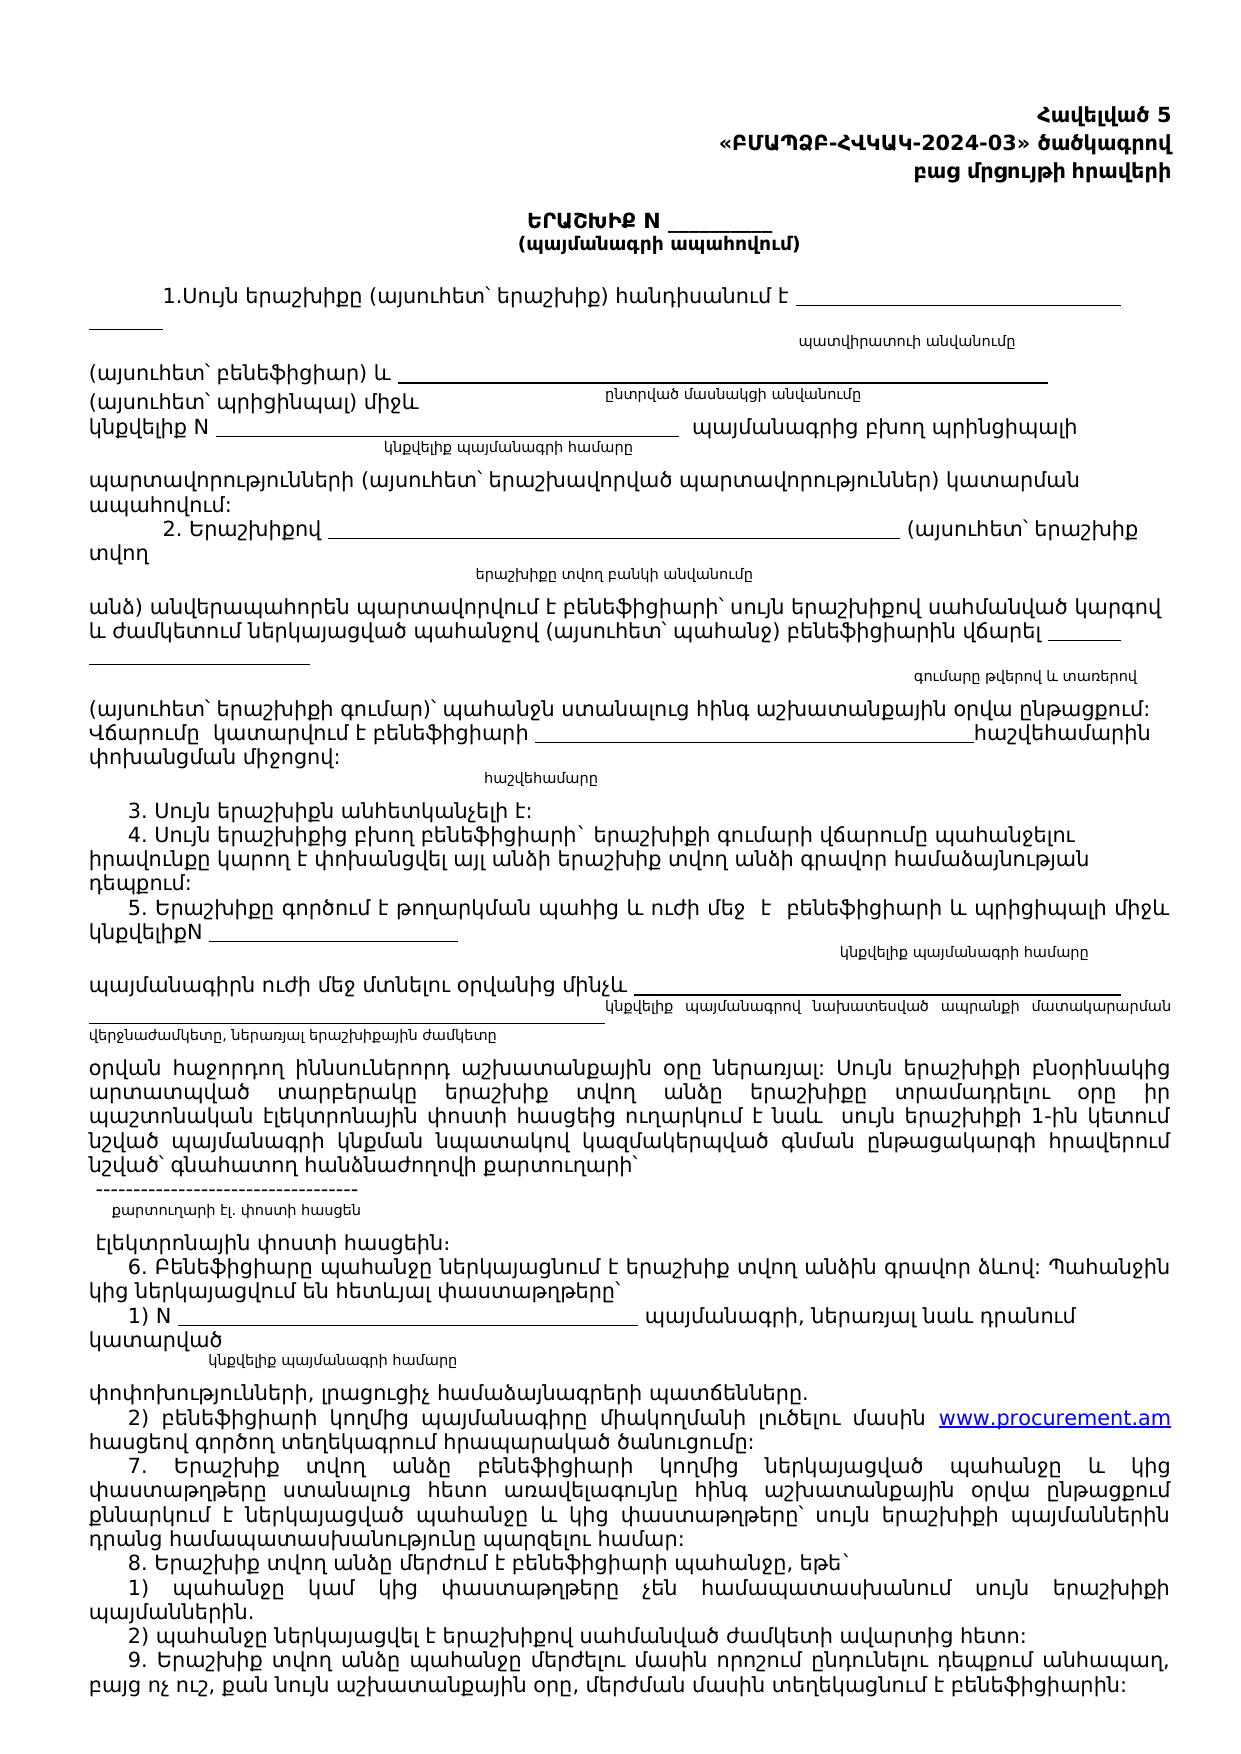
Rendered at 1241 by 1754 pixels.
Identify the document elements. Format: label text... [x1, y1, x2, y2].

list օրվան հաջորդող իննսուներորդ աշխատանքային օրը ներառյալ: Սույն երաշխիքի բնօրինակից արտատպված տարբերակը երաշխիք տվող անձը երաշխիքը տրամադրելու օրը իր պաշտոնական էլեկտրոնային փոստի հասցեից ուղարկում է նաև սույն երաշխիքի 1-ին կետում նշված պայմանագրի կնքման նպատակով կազմակերպված գնման ընթացակարգի հրավերում նշված՝ գնահատող հանձնաժողովի քարտուղարի՝ [89, 1056, 1171, 1177]
text պատվիրատուի անվանումը [679, 332, 1171, 361]
text (այսուհետ՝ բենեֆիցիար) և (այսուհետ՝ պրիցինպալ) միջև ընտրված մասնակցի անվանումը [89, 361, 1171, 415]
text «ԲՄԱՊՁԲ-ՀՎԿԱԿ-2024-03» ծածկագրով [89, 128, 1171, 156]
text 2. Երաշխիքով (այսուհետ՝ երաշխիք տվող [89, 517, 1171, 566]
text 1.Սույն երաշխիքը (այսուհետ՝ երաշխիք) հանդիսանում է [89, 284, 1171, 332]
text 6. Բենեֆիցիարը պահանջը ներկայացնում է երաշխիք տվող անձին գրավոր ձևով: Պահանջին կից ներկայացվում են հետևյալ փաստաթղթերը՝ [89, 1255, 1171, 1304]
list պայմանագիրն ուժի մեջ մտնելու օրվանից մինչև կնքվելիք պայմանագրով նախատեսված ապրանքի մատակարարման վերջնաժամկետը, ներառյալ երաշխիքային ժամկետը [89, 973, 1171, 1056]
text (այսուհետ՝ երաշխիքի գումար)՝ պահանջն ստանալուց հինգ աշխատանքային օրվա ընթացքում: Վճարումը կատարվում է բենեֆիցիարի հաշվեհամարին փոխանցման միջոցով: [89, 697, 1171, 769]
text կնքվելիք N պայմանագրից բխող պրինցիպալի [89, 415, 1171, 439]
list քարտուղարի էլ. փոստի հասցեն [89, 1202, 1171, 1231]
text 8. Երաշխիք տվող անձը մերժում է բենեֆիցիարի պահանջը, եթե` [89, 1551, 1171, 1576]
text երաշխիքը տվող բանկի անվանումը [89, 566, 1171, 595]
text կնքվելիք պայմանագրի համարը [605, 944, 1171, 973]
text 1) N պայմանագրի, ներառյալ նաև դրանում կատարված [89, 1304, 1171, 1352]
text կնքվելիք պայմանագրի համարը [89, 439, 1171, 468]
list էլեկտրոնային փոստի հասցեին։ [89, 1231, 1171, 1255]
text 2) բենեֆիցիարի կողմից պայմանագիրը միակողմանի լուծելու մասին www.procurement.am հասցեով գործող տեղեկագրում հրապարակած ծանուցումը: [89, 1406, 1171, 1454]
text պարտավորությունների (այսուհետ՝ երաշխավորված պարտավորություններ) կատարման ապահովում: [89, 468, 1171, 517]
text բաց մրցույթի հրավերի [89, 156, 1171, 184]
text անձ) անվերապահորեն պարտավորվում է բենեֆիցիարի՝ սույն երաշխիքով սահմանված կարգով և ժամկետում ներկայացված պահանջով (այսուհետ՝ պահանջ) բենեֆիցիարին վճարել [89, 595, 1171, 667]
list ----------------------------------- [89, 1177, 1171, 1202]
text 1) պահանջը կամ կից փաստաթղթերը չեն համապատասխանում սույն երաշխիքի պայմաններին. [89, 1576, 1171, 1624]
text 7. Երաշխիք տվող անձը բենեֆիցիարի կողմից ներկայացված պահանջը և կից փաստաթղթերը ստանալուց հետո առավելագույնը հինգ աշխատանքային օրվա ընթացքում քննարկում է ներկայացված պահանջը և կից փաստաթղթերը՝ սույն երաշխիքի պայմաններին դրանց համապատասխանությունը պարզելու համար: [89, 1454, 1171, 1551]
text գումարը թվերով և տառերով [826, 667, 1171, 697]
text ԵՐԱՇԽԻՔ N __________ [89, 209, 1171, 233]
text 3. Սույն երաշխիքն անհետկանչելի է: [89, 799, 1171, 823]
text (պայմանագրի ապահովում) [89, 233, 1171, 255]
text 5. Երաշխիքը գործում է թողարկման պահից և ուժի մեջ է բենեֆիցիարի և պրիցիպալի միջև կնքվելիքN [89, 896, 1171, 944]
text 2) պահանջը ներկայացվել է երաշխիքով սահմանված ժամկետի ավարտից հետո: [89, 1624, 1171, 1648]
text կնքվելիք պայմանագրի համարը [89, 1352, 1171, 1381]
text 4. Սույն երաշխիքից բխող բենեֆիցիարի` երաշխիքի գումարի վճարումը պահանջելու իրավունքը կարող է փոխանցվել այլ անձի երաշխիք տվող անձի գրավոր համաձայնության դեպքում: [89, 823, 1171, 896]
text հաշվեհամարը [89, 769, 1171, 799]
text Հավելված 5 [89, 75, 1171, 128]
text 9. Երաշխիք տվող անձը պահանջը մերժելու մասին որոշում ընդունելու դեպքում անհապաղ, բայց ոչ ուշ, քան նույն աշխատանքային օրը, մերժման մասին տեղեկացնում է բենեֆիցիարին: [89, 1648, 1171, 1697]
text փոփոխությունների, լրացուցիչ համաձայնագրերի պատճենները. [89, 1381, 1171, 1406]
